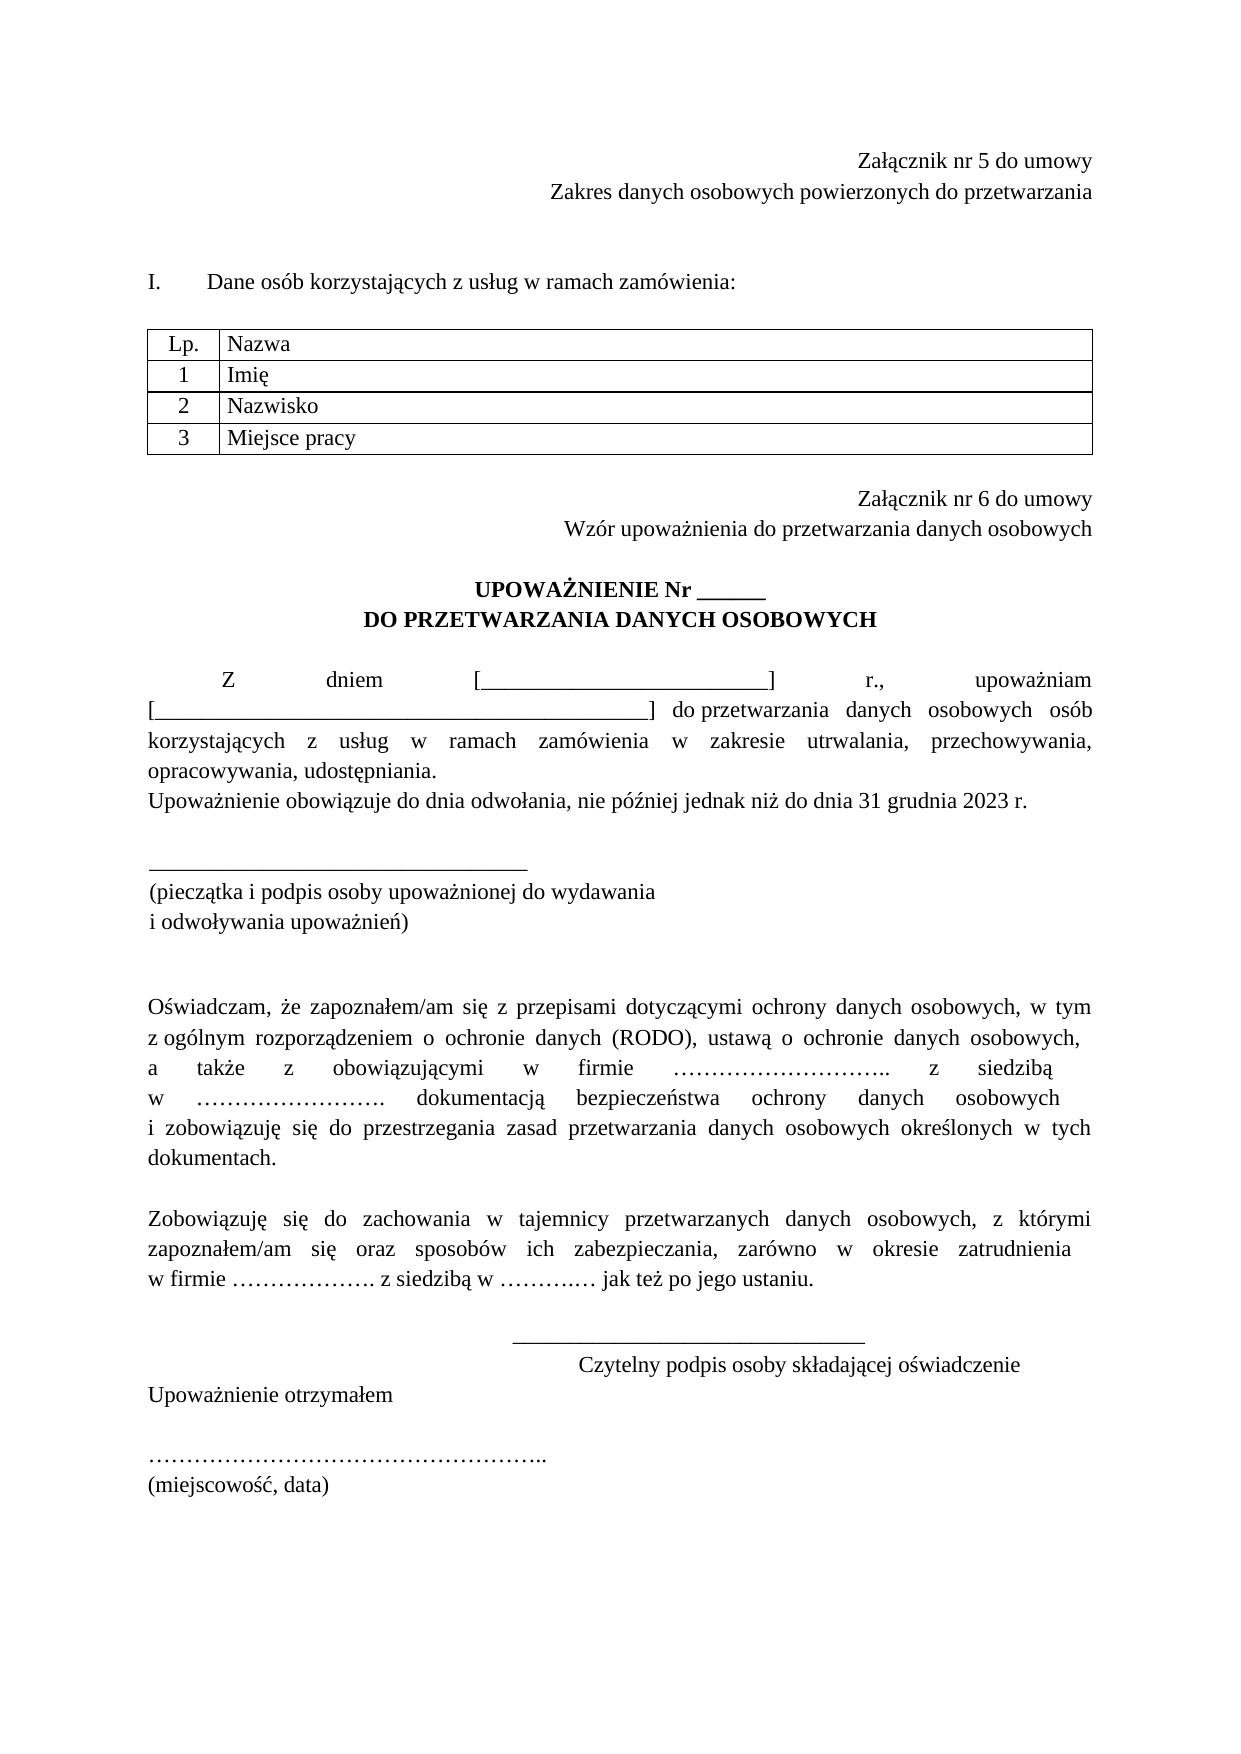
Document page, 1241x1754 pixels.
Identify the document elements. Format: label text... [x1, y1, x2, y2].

text UPOWAŻNIENIE Nr ______ DO PRZETWARZANIA DANYCH OSOBOWYCH [148, 576, 1093, 632]
table_cell 3 [148, 424, 219, 454]
text _______________________________ [148, 1321, 1093, 1347]
text Wzór upoważnienia do przetwarzania danych osobowych [148, 515, 1093, 542]
text Upoważnienie otrzymałem [148, 1381, 1093, 1407]
text Zobowiązuję się do zachowania w tajemnicy przetwarzanych danych osobowych, z którymi zapoznałem/am się oraz sposobów ich zabezpieczania, zarówno w okresie zatrudnienia w firmie ………………. z siedzibą w ……….… jak też po jego ustaniu. [148, 1205, 1093, 1292]
table_header Nazwa [220, 330, 1092, 360]
table_cell Miejsce pracy [220, 424, 1092, 454]
text Załącznik nr 5 do umowy [148, 148, 1093, 174]
text …………………………………………….. [148, 1441, 1093, 1468]
table_cell Nazwisko [220, 393, 1092, 423]
text Czytelny podpis osoby składającej oświadczenie [148, 1351, 1093, 1377]
text (miejscowość, data) [148, 1472, 1093, 1498]
text _________________________________ (pieczątka i podpis osoby upoważnionej do wydawania i odwoływania upoważnień) [149, 848, 1093, 934]
table_cell 1 [148, 361, 219, 391]
text Z dniem [_________________________] r., upoważniam [___________________________________________] do przetwarzania danych osobowych osób korzystających z usług w ramach zamówienia w zakresie utrwalania, przechowywania, opracowywania, udostępniania. [148, 666, 1093, 783]
text Oświadczam, że zapoznałem/am się z przepisami dotyczącymi ochrony danych osobowych, w tym z ogólnym rozporządzeniem o ochronie danych (RODO), ustawą o ochronie danych osobowych, a także z obowiązującymi w firmie ……………………….. z siedzibą w ……………………. dokumentacją bezpieczeństwa ochrony danych osobowych i zobowiązuję się do przestrzegania zasad przetwarzania danych osobowych określonych w tych dokumentach. [148, 993, 1093, 1171]
text Upoważnienie obowiązuje do dnia odwołania, nie później jednak niż do dnia 31 grudnia 2023 r. [148, 787, 1093, 813]
text Zakres danych osobowych powierzonych do przetwarzania [148, 178, 1093, 204]
text Załącznik nr 6 do umowy [148, 485, 1093, 511]
table_cell 2 [148, 393, 219, 423]
table_cell Imię [220, 361, 1092, 391]
table_header Lp. [148, 330, 219, 360]
list Dane osób korzystających z usług w ramach zamówienia: [148, 268, 1093, 295]
